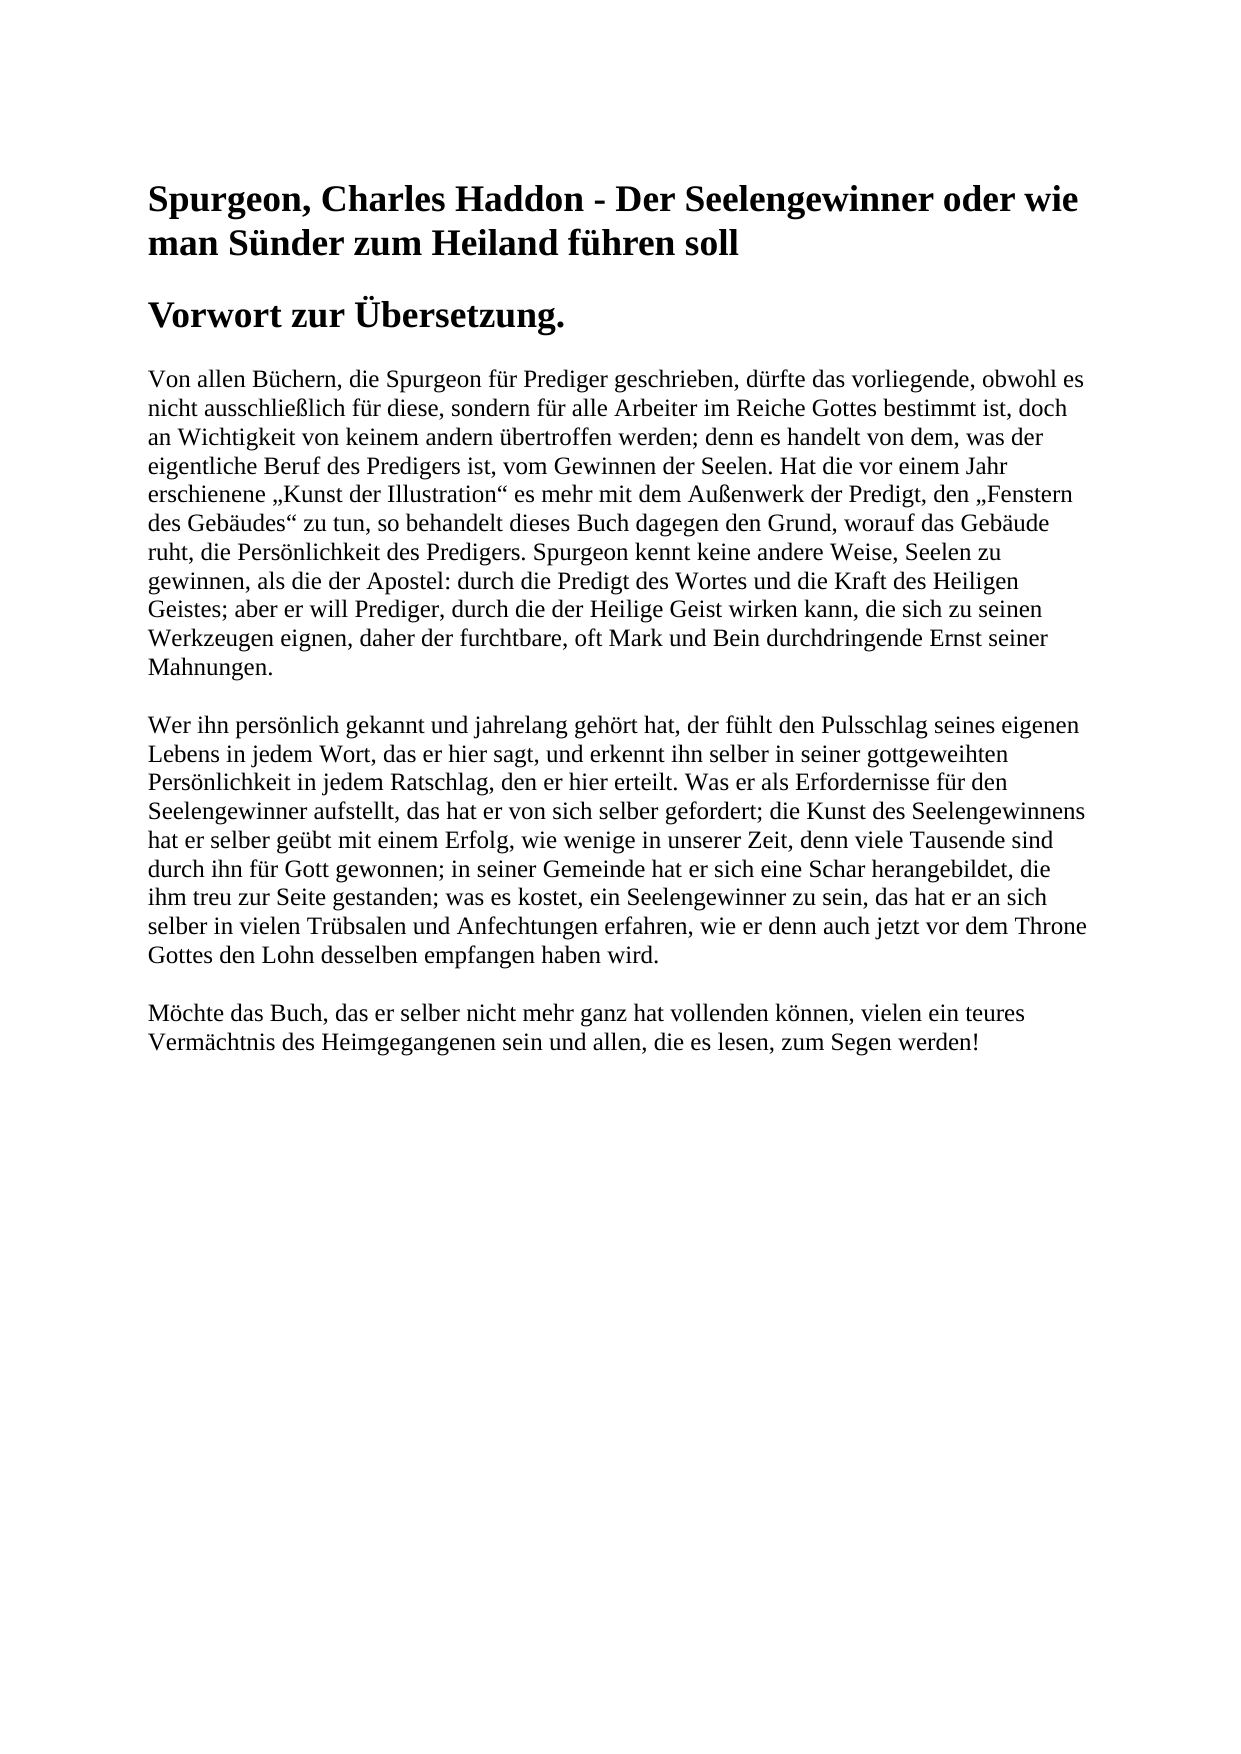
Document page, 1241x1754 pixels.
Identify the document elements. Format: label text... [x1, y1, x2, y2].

text Möchte das Buch, das er selber nicht mehr ganz hat vollenden können, vielen ein teures Vermächtnis des Heimgegangenen sein und allen, die es lesen, zum Segen werden! [148, 998, 1093, 1055]
subtitle Spurgeon, Charles Haddon - Der Seelengewinner oder wie man Sünder zum Heiland führen soll [148, 177, 1093, 263]
text Wer ihn persönlich gekannt und jahrelang gehört hat, der fühlt den Pulsschlag seines eigenen Lebens in jedem Wort, das er hier sagt, und erkennt ihn selber in seiner gottgeweihten Persönlichkeit in jedem Ratschlag, den er hier erteilt. Was er als Erfordernisse für den Seelengewinner aufstellt, das hat er von sich selber gefordert; die Kunst des Seelengewinnens hat er selber geübt mit einem Erfolg, wie wenige in unserer Zeit, denn viele Tausende sind durch ihn für Gott gewonnen; in seiner Gemeinde hat er sich eine Schar herangebildet, die ihm treu zur Seite gestanden; was es kostet, ein Seelengewinner zu sein, das hat er an sich selber in vielen Trübsalen und Anfechtungen erfahren, wie er denn auch jetzt vor dem Throne Gottes den Lohn desselben empfangen haben wird. [148, 710, 1093, 969]
text Von allen Büchern, die Spurgeon für Prediger geschrieben, dürfte das vorliegende, obwohl es nicht ausschließlich für diese, sondern für alle Arbeiter im Reiche Gottes bestimmt ist, doch an Wichtigkeit von keinem andern übertroffen werden; denn es handelt von dem, was der eigentliche Beruf des Predigers ist, vom Gewinnen der Seelen. Hat die vor einem Jahr erschienene „Kunst der Illustration“ es mehr mit dem Außenwerk der Predigt, den „Fenstern des Gebäudes“ zu tun, so behandelt dieses Buch dagegen den Grund, worauf das Gebäude ruht, die Persönlichkeit des Predigers. Spurgeon kennt keine andere Weise, Seelen zu gewinnen, als die der Apostel: durch die Predigt des Wortes und die Kraft des Heiligen Geistes; aber er will Prediger, durch die der Heilige Geist wirken kann, die sich zu seinen Werkzeugen eignen, daher der furchtbare, oft Mark und Bein durchdringende Ernst seiner Mahnungen. [148, 364, 1093, 681]
subtitle Vorwort zur Übersetzung. [148, 292, 1093, 335]
